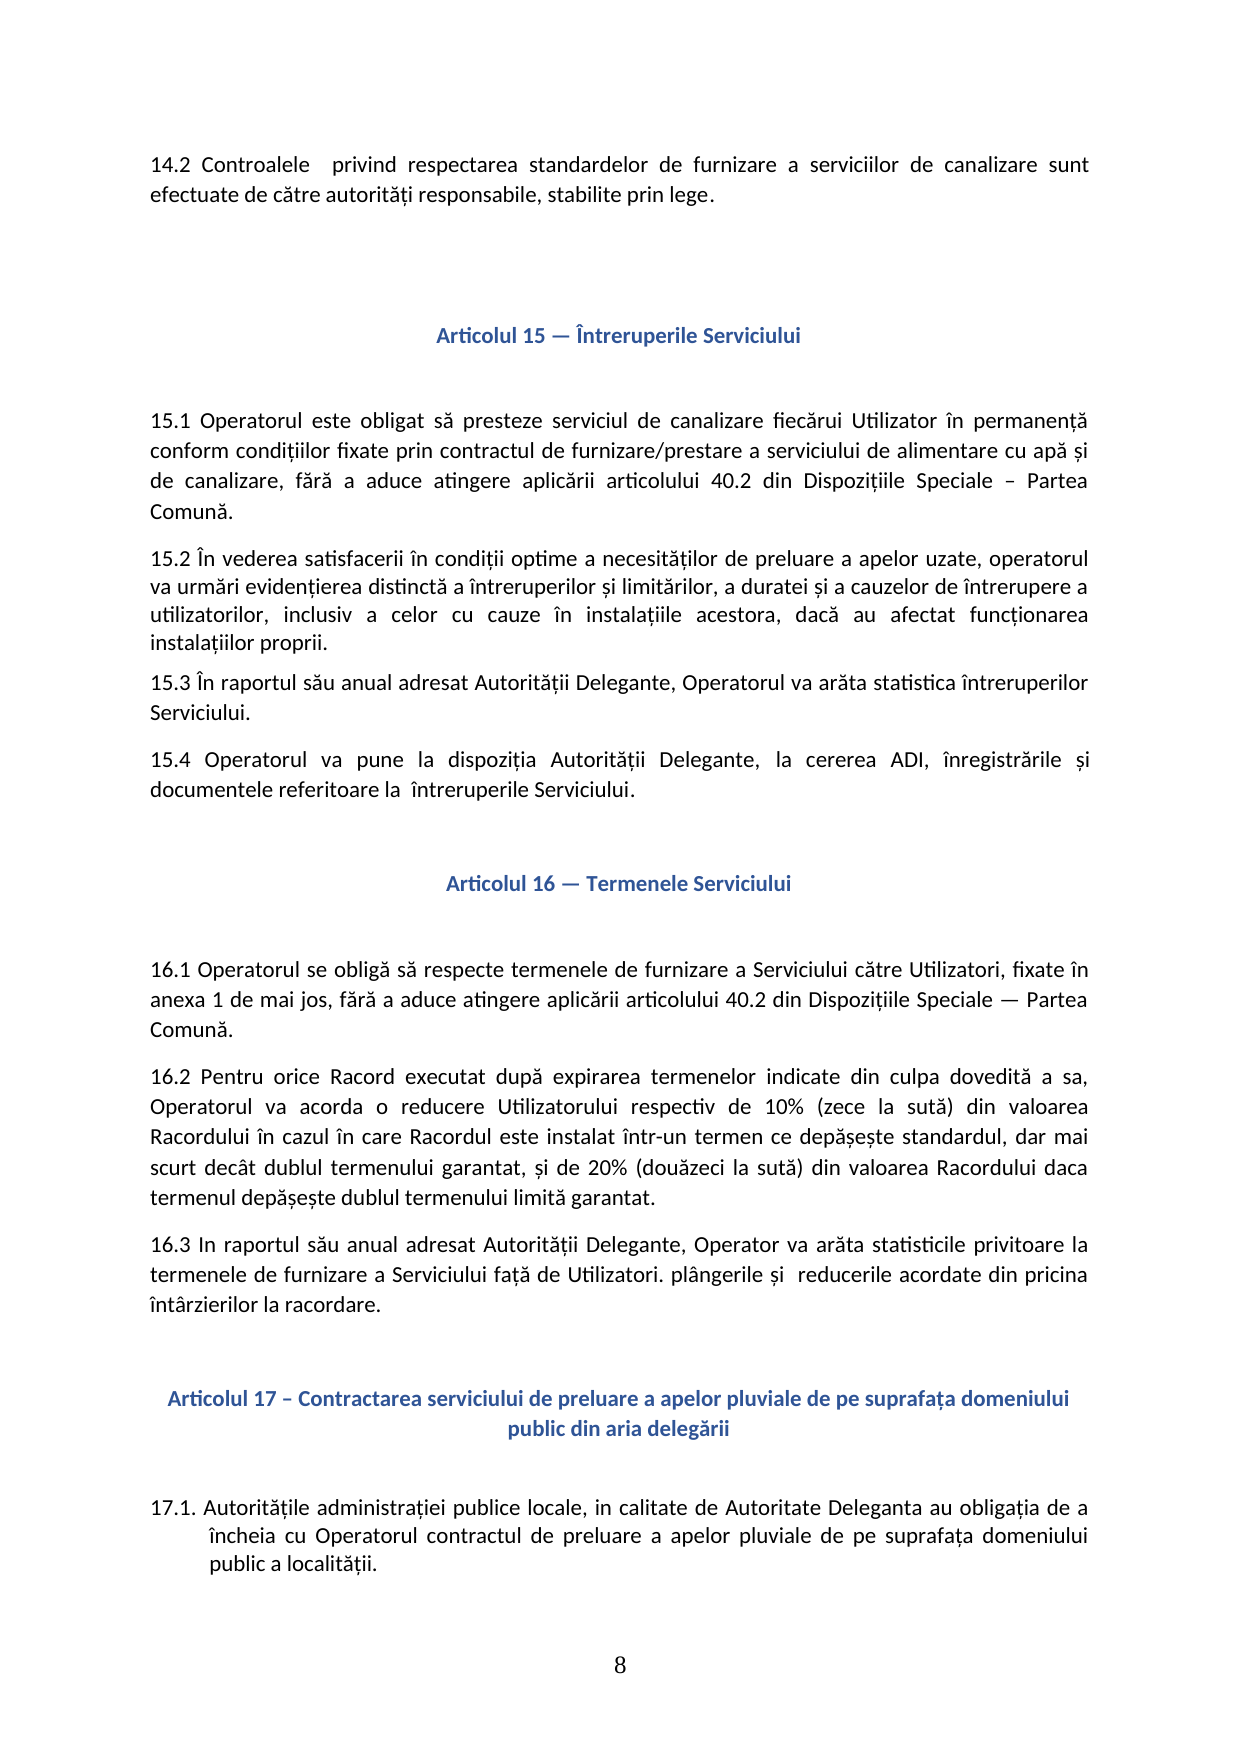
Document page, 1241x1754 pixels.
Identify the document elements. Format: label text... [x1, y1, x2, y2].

text 15.4 Operatorul va pune la dispoziția Autorității Delegante, la cererea ADI, înregistrările și documentele referitoare la întreruperile Serviciului. [150, 745, 1090, 804]
text 16.3 In raportul său anual adresat Autorității Delegante, Operator va arăta statisticile privitoare la termenele de furnizare a Serviciului față de Utilizatori. plângerile și reducerile acordate din pricina întârzierilor la racordare. [150, 1230, 1090, 1318]
subtitle Articolul 17 – Contractarea serviciului de preluare a apelor pluviale de pe suprafața domeniului public din aria delegării [150, 1384, 1087, 1442]
text 16.1 Operatorul se obligă să respecte termenele de furnizare a Serviciului către Utilizatori, fixate în anexa 1 de mai jos, fără a aduce atingere aplicării articolului 40.2 din Dispozițiile Speciale — Partea Comună. [150, 955, 1090, 1043]
text 17.1. Autoritățile administrației publice locale, in calitate de Autoritate Deleganta au obligația de a încheia cu Operatorul contractul de preluare a apelor pluviale de pe suprafața domeniului public a localității. [150, 1493, 1090, 1577]
text 16.2 Pentru orice Racord executat după expirarea termenelor indicate din culpa dovedită a sa, Operatorul va acorda o reducere Utilizatorului respectiv de 10% (zece la sută) din valoarea Racordului în cazul în care Racordul este instalat într-un termen ce depășește standardul, dar mai scurt decât dublul termenului garantat, și de 20% (douăzeci la sută) din valoarea Racordului daca termenul depășește dublul termenului limită garantat. [150, 1062, 1090, 1211]
text 15.3 În raportul său anual adresat Autorității Delegante, Operatorul va arăta statistica întreruperilor Serviciului. [150, 668, 1090, 727]
subtitle Articolul 16 — Termenele Serviciului [150, 869, 1087, 897]
text 15.2 În vederea satisfacerii în condiții optime a necesităților de preluare a apelor uzate, operatorul va urmări evidențierea distinctă a întreruperilor și limitărilor, a duratei și a cauzelor de întrerupere a utilizatorilor, inclusiv a celor cu cauze în instalațiile acestora, dacă au afectat funcționarea instalațiilor proprii. [150, 544, 1090, 656]
text 15.1 Operatorul este obligat să presteze serviciul de canalizare fiecărui Utilizator în permanență conform condițiilor fixate prin contractul de furnizare/prestare a serviciului de alimentare cu apă și de canalizare, fără a aduce atingere aplicării articolului 40.2 din Dispozițiile Speciale – Partea Comună. [150, 406, 1090, 525]
text 14.2 Controalele privind respectarea standardelor de furnizare a serviciilor de canalizare sunt efectuate de către autorități responsabile, stabilite prin lege. [150, 150, 1090, 208]
subtitle Articolul 15 — Întreruperile Serviciului [150, 321, 1087, 349]
